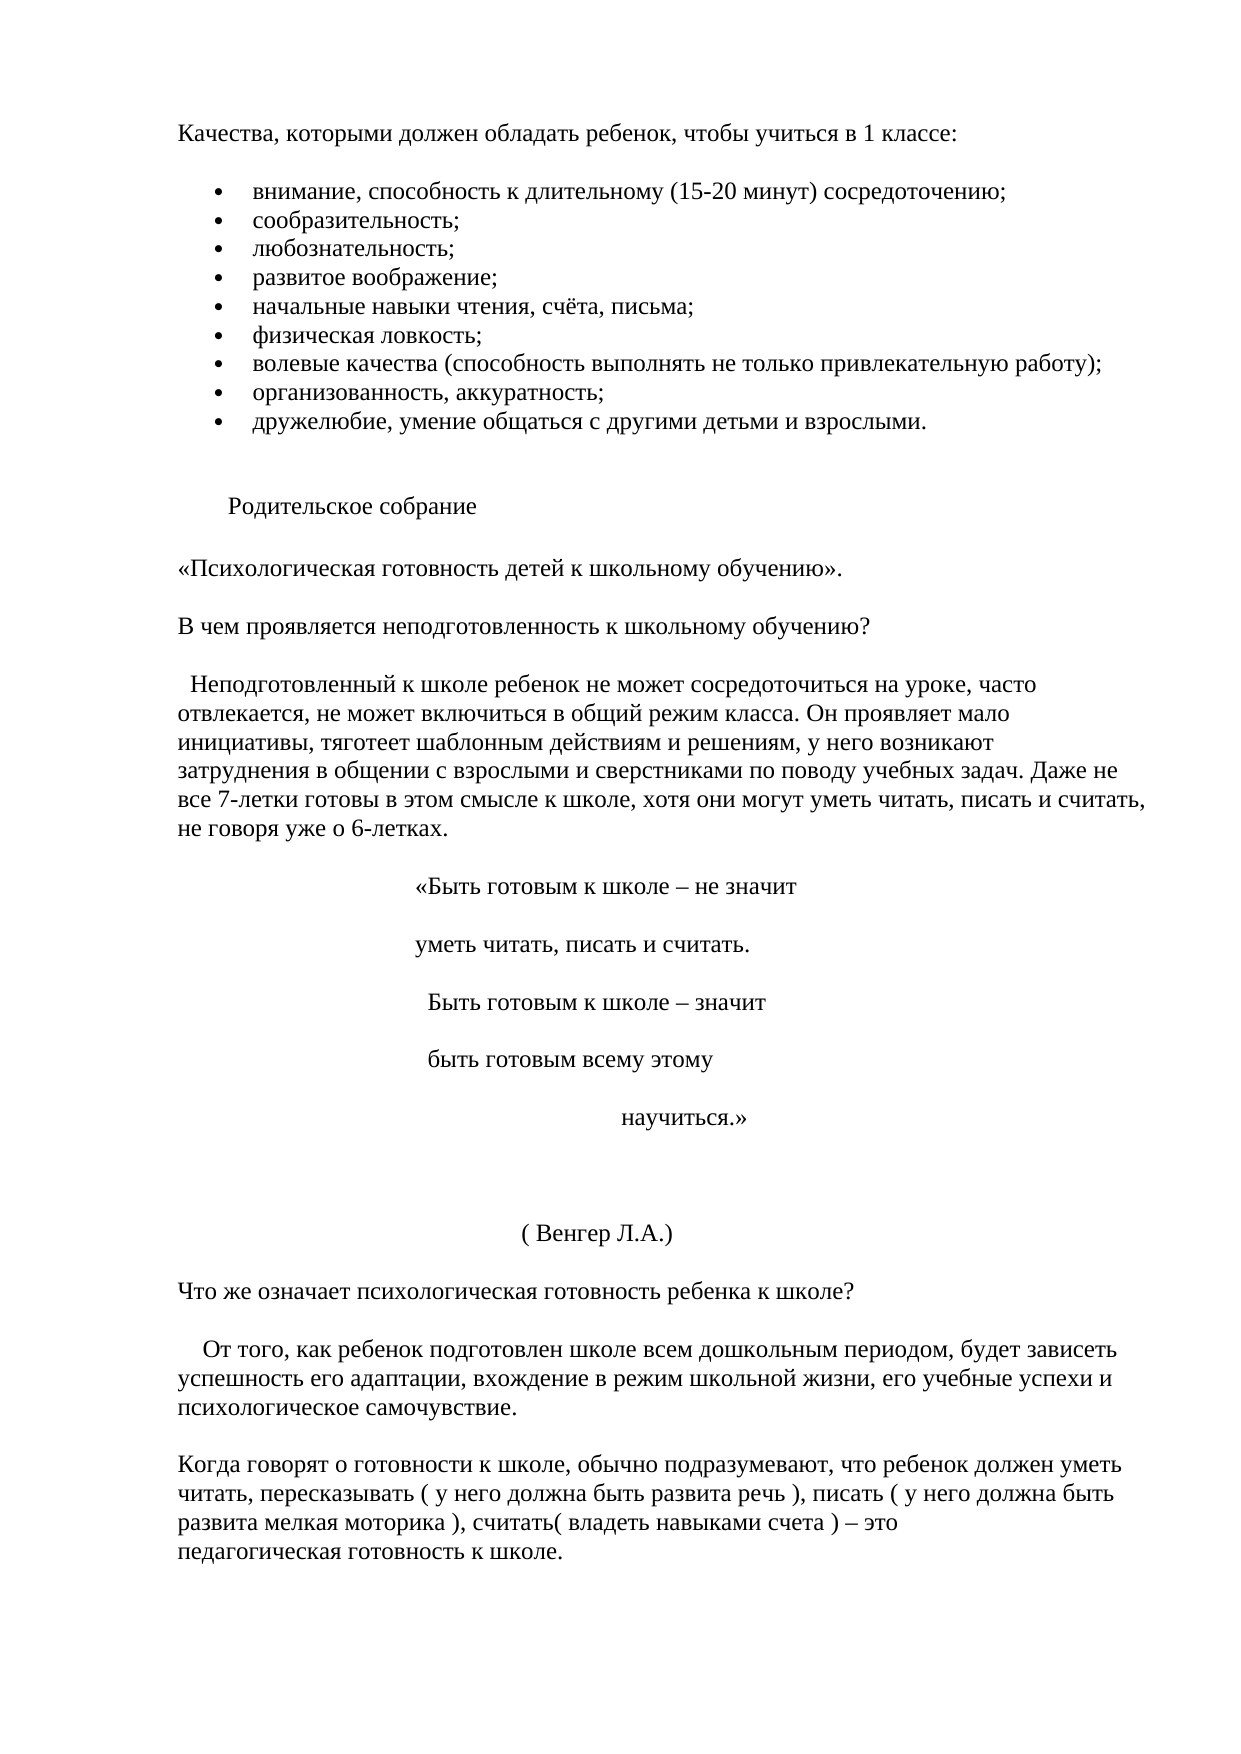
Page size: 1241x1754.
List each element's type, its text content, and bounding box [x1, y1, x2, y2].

list волевые качества (способность выполнять не только привлекательную работу); [215, 348, 1152, 377]
text Когда говорят о готовности к школе, обычно подразумевают, что ребенок должен уметь читать, пересказывать ( у него должна быть развита речь ), писать ( у него должна быть развита мелкая моторика ), считать( владеть навыками счета ) – это педагогическая готовность к школе. [177, 1449, 1152, 1564]
text Что же означает психологическая готовность ребенка к школе? [177, 1276, 1152, 1305]
list развитое воображение; [215, 262, 1152, 291]
list сообразительность; [215, 205, 1152, 233]
text В чем проявляется неподготовленность к школьному обучению? [177, 611, 1152, 640]
text Неподготовленный к школе ребенок не может сосредоточиться на уроке, часто отвлекается, не может включиться в общий режим класса. Он проявляет мало инициативы, тяготеет шаблонным действиям и решениям, у него возникают затруднения в общении с взрослыми и сверстниками по поводу учебных задач. Даже не все 7-летки готовы в этом смысле к школе, хотя они могут уметь читать, писать и считать, не говоря уже о 6-летках. [177, 669, 1152, 842]
text быть готовым всему этому [177, 1044, 1152, 1073]
list организованность, аккуратность; [215, 377, 1152, 406]
text уметь читать, писать и считать. [177, 929, 1152, 957]
text Родительское собрание [177, 464, 1152, 520]
text От того, как ребенок подготовлен школе всем дошкольным периодом, будет зависеть успешность его адаптации, вхождение в режим школьной жизни, его учебные успехи и психологическое самочувствие. [177, 1334, 1152, 1420]
text Быть готовым к школе – значит [177, 987, 1152, 1015]
text «Психологическая готовность детей к школьному обучению». [177, 553, 1152, 582]
list физическая ловкость; [215, 320, 1152, 348]
text научиться.» [177, 1102, 1152, 1131]
list любознательность; [215, 233, 1152, 262]
text ( Венгер Л.А.) [177, 1218, 1152, 1247]
list внимание, способность к длительному (15-20 минут) сосредоточению; [215, 176, 1152, 205]
list дружелюбие, умение общаться с другими детьми и взрослыми. [215, 406, 1152, 435]
text Качества, которыми должен обладать ребенок, чтобы учиться в 1 классе: [177, 118, 1152, 147]
text «Быть готовым к школе – не значит [177, 871, 1152, 899]
list начальные навыки чтения, счёта, письма; [215, 291, 1152, 320]
